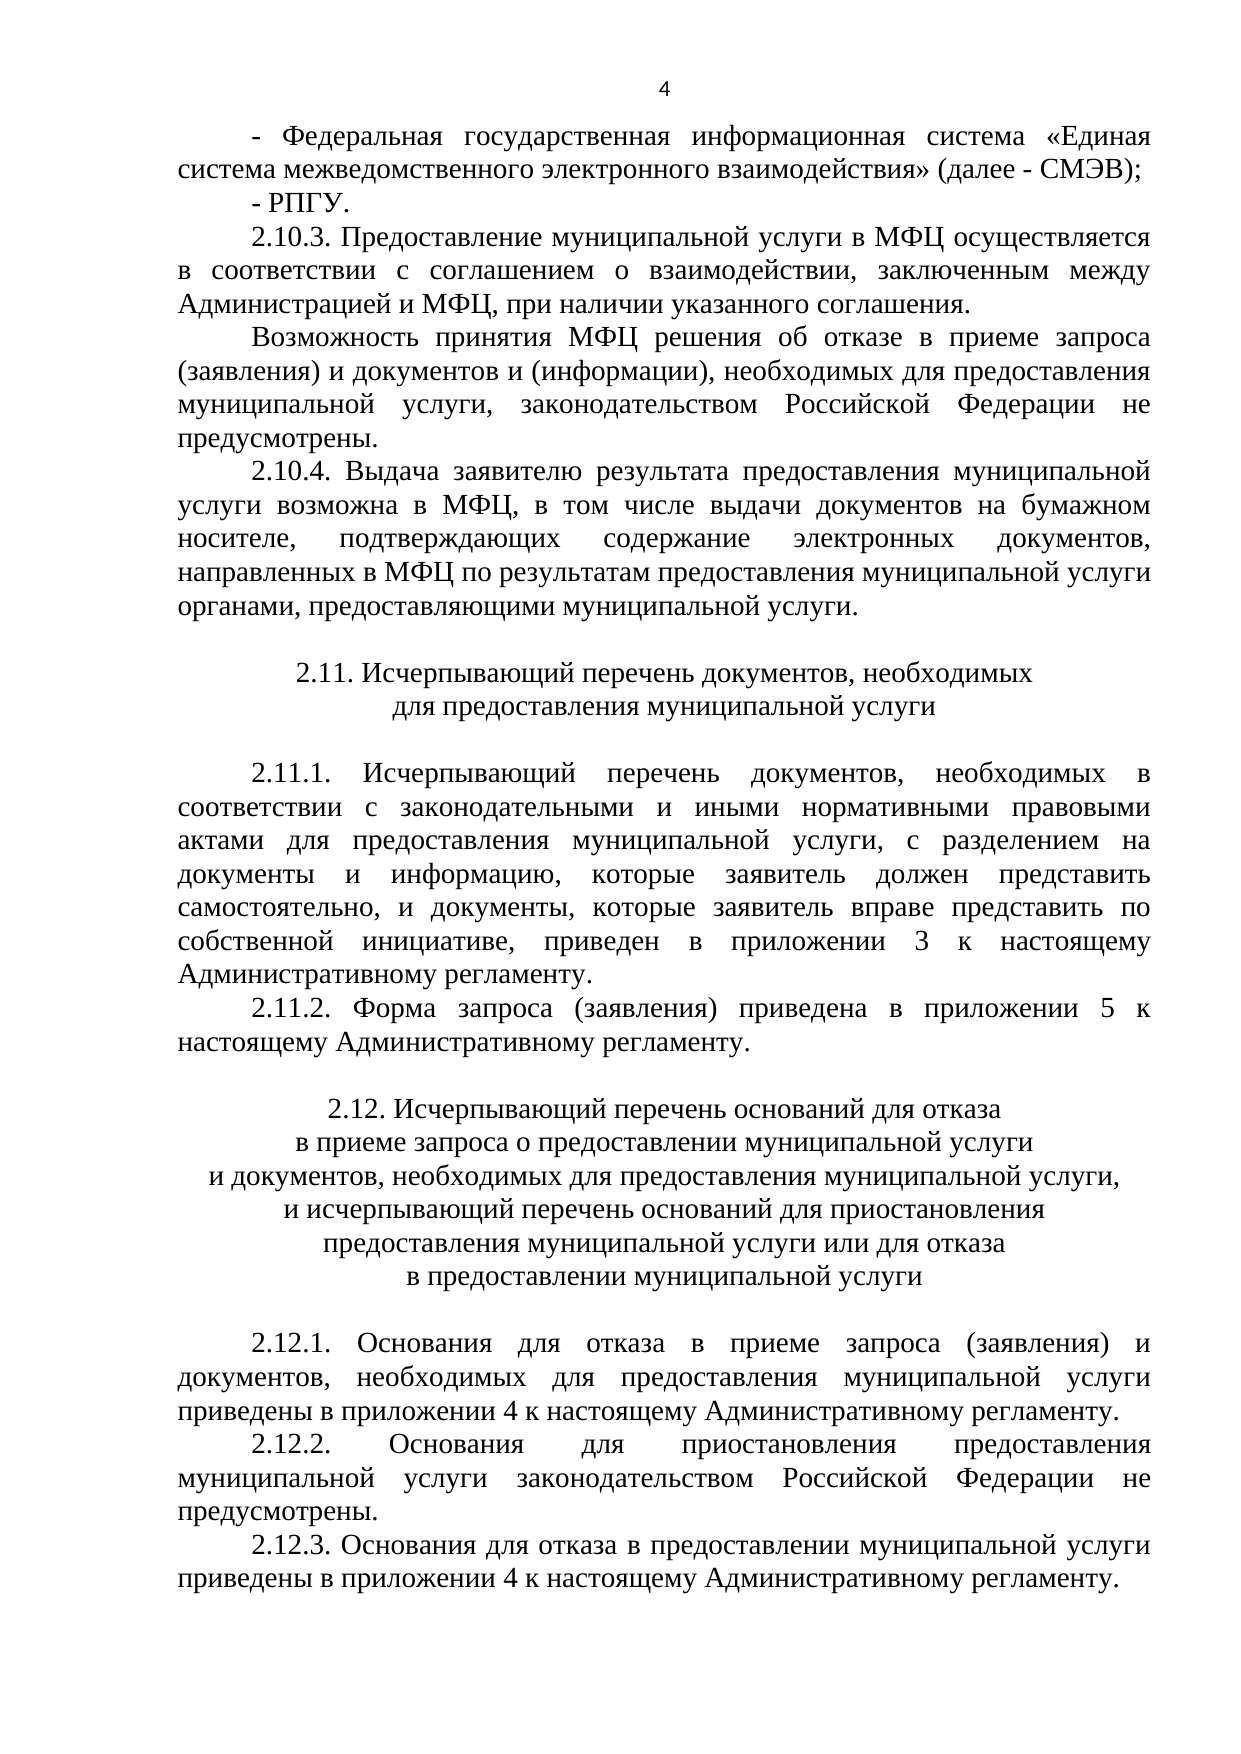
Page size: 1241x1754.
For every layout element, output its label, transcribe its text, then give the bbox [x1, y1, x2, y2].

text - Федеральная государственная информационная система «Единая система межведомственного электронного взаимодействия» (далее - СМЭВ); [177, 118, 1152, 185]
text предоставления муниципальной услуги или для отказа [177, 1225, 1152, 1258]
text 2.11.2. Форма запроса (заявления) приведена в приложении 5 к настоящему Административному регламенту. [177, 990, 1152, 1057]
text и исчерпывающий перечень оснований для приостановления [177, 1191, 1152, 1225]
text 2.12.1. Основания для отказа в приеме запроса (заявления) и документов, необходимых для предоставления муниципальной услуги приведены в приложении 4 к настоящему Административному регламенту. [177, 1326, 1152, 1426]
text в приеме запроса о предоставлении муниципальной услуги [177, 1124, 1152, 1158]
text 2.11. Исчерпывающий перечень документов, необходимых [177, 655, 1152, 688]
title для предоставления муниципальной услуги [177, 688, 1152, 722]
text в предоставлении муниципальной услуги [177, 1258, 1152, 1292]
text 2.10.4. Выдача заявителю результата предоставления муниципальной услуги возможна в МФЦ, в том числе выдачи документов на бумажном носителе, подтверждающих содержание электронных документов, направленных в МФЦ по результатам предоставления муниципальной услуги органами, предоставляющими муниципальной услуги. [177, 453, 1152, 621]
text 2.12. Исчерпывающий перечень оснований для отказа [177, 1091, 1152, 1124]
text 2.10.3. Предоставление муниципальной услуги в МФЦ осуществляется в соответствии с соглашением о взаимодействии, заключенным между Администрацией и МФЦ, при наличии указанного соглашения. [177, 219, 1152, 319]
text Возможность принятия МФЦ решения об отказе в приеме запроса (заявления) и документов и (информации), необходимых для предоставления муниципальной услуги, законодательством Российской Федерации не предусмотрены. [177, 319, 1152, 453]
text 2.11.1. Исчерпывающий перечень документов, необходимых в соответствии с законодательными и иными нормативными правовыми актами для предоставления муниципальной услуги, с разделением на документы и информацию, которые заявитель должен представить самостоятельно, и документы, которые заявитель вправе представить по собственной инициативе, приведен в приложении 3 к настоящему Административному регламенту. [177, 755, 1152, 990]
text и документов, необходимых для предоставления муниципальной услуги, [177, 1158, 1152, 1191]
text - РПГУ. [177, 185, 1152, 219]
text 2.12.2. Основания для приостановления предоставления муниципальной услуги законодательством Российской Федерации не предусмотрены. [177, 1426, 1152, 1527]
text 2.12.3. Основания для отказа в предоставлении муниципальной услуги приведены в приложении 4 к настоящему Административному регламенту. [177, 1527, 1152, 1594]
